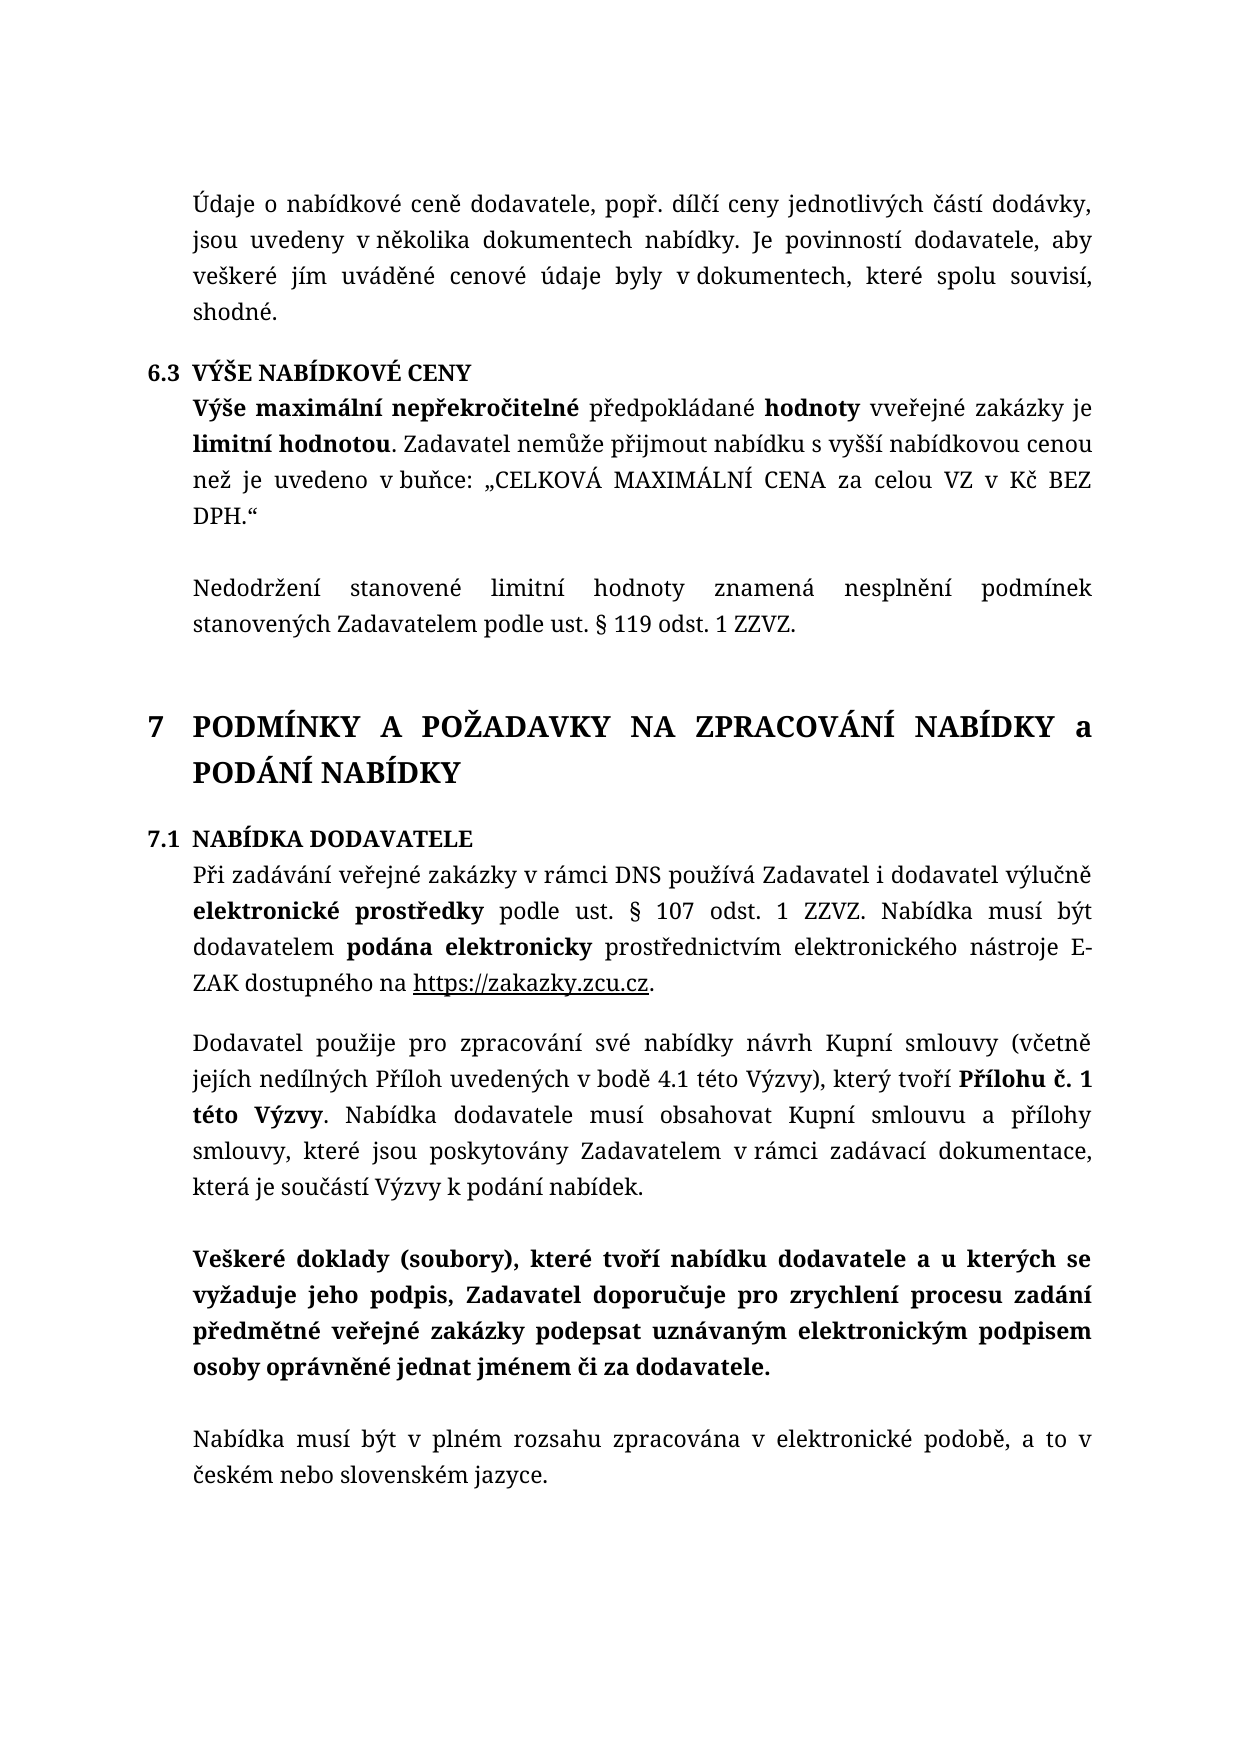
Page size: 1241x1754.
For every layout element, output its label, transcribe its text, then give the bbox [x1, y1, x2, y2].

subtitle NABÍDKA DODAVATELE [147, 823, 1093, 854]
text Výše maximální nepřekročitelné předpokládané hodnoty vveřejné zakázky je limitní hodnotou. Zadavatel nemůže přijmout nabídku s vyšší nabídkovou cenou než je uvedeno v buňce: „CELKOVÁ MAXIMÁLNÍ CENA za celou VZ v Kč BEZ DPH.“ [193, 392, 1093, 531]
subtitle PODMÍNKY A POŽADAVKY NA ZPRACOVÁNÍ NABÍDKY a PODÁNÍ NABÍDKY [148, 706, 1093, 792]
text Dodavatel použije pro zpracování své nabídky návrh Kupní smlouvy (včetně jejích nedílných Příloh uvedených v bodě 4.1 této Výzvy), který tvoří Přílohu č. 1 této Výzvy. Nabídka dodavatele musí obsahovat Kupní smlouvu a přílohy smlouvy, které jsou poskytovány Zadavatelem v rámci zadávací dokumentace, která je součástí Výzvy k podání nabídek. [192, 1027, 1093, 1202]
text Při zadávání veřejné zakázky v rámci DNS používá Zadavatel i dodavatel výlučně elektronické prostředky podle ust. § 107 odst. 1 ZZVZ. Nabídka musí být dodavatelem podána elektronicky prostřednictvím elektronického nástroje E-ZAK dostupného na https://zakazky.zcu.cz. [193, 859, 1093, 998]
text Nedodržení stanovené limitní hodnoty znamená nesplnění podmínek stanovených Zadavatelem podle ust. § 119 odst. 1 ZZVZ. [193, 572, 1093, 639]
text Veškeré doklady (soubory), které tvoří nabídku dodavatele a u kterých se vyžaduje jeho podpis, Zadavatel doporučuje pro zrychlení procesu zadání předmětné veřejné zakázky podepsat uznávaným elektronickým podpisem osoby oprávněné jednat jménem či za dodavatele. [193, 1243, 1093, 1382]
text Nabídka musí být v plném rozsahu zpracována v elektronické podobě, a to v českém nebo slovenském jazyce. [193, 1423, 1093, 1490]
text Údaje o nabídkové ceně dodavatele, popř. dílčí ceny jednotlivých částí dodávky, jsou uvedeny v několika dokumentech nabídky. Je povinností dodavatele, aby veškeré jím uváděné cenové údaje byly v dokumentech, které spolu souvisí, shodné. [193, 188, 1093, 327]
subtitle VÝŠE NABÍDKOVÉ CENY [147, 356, 1093, 388]
